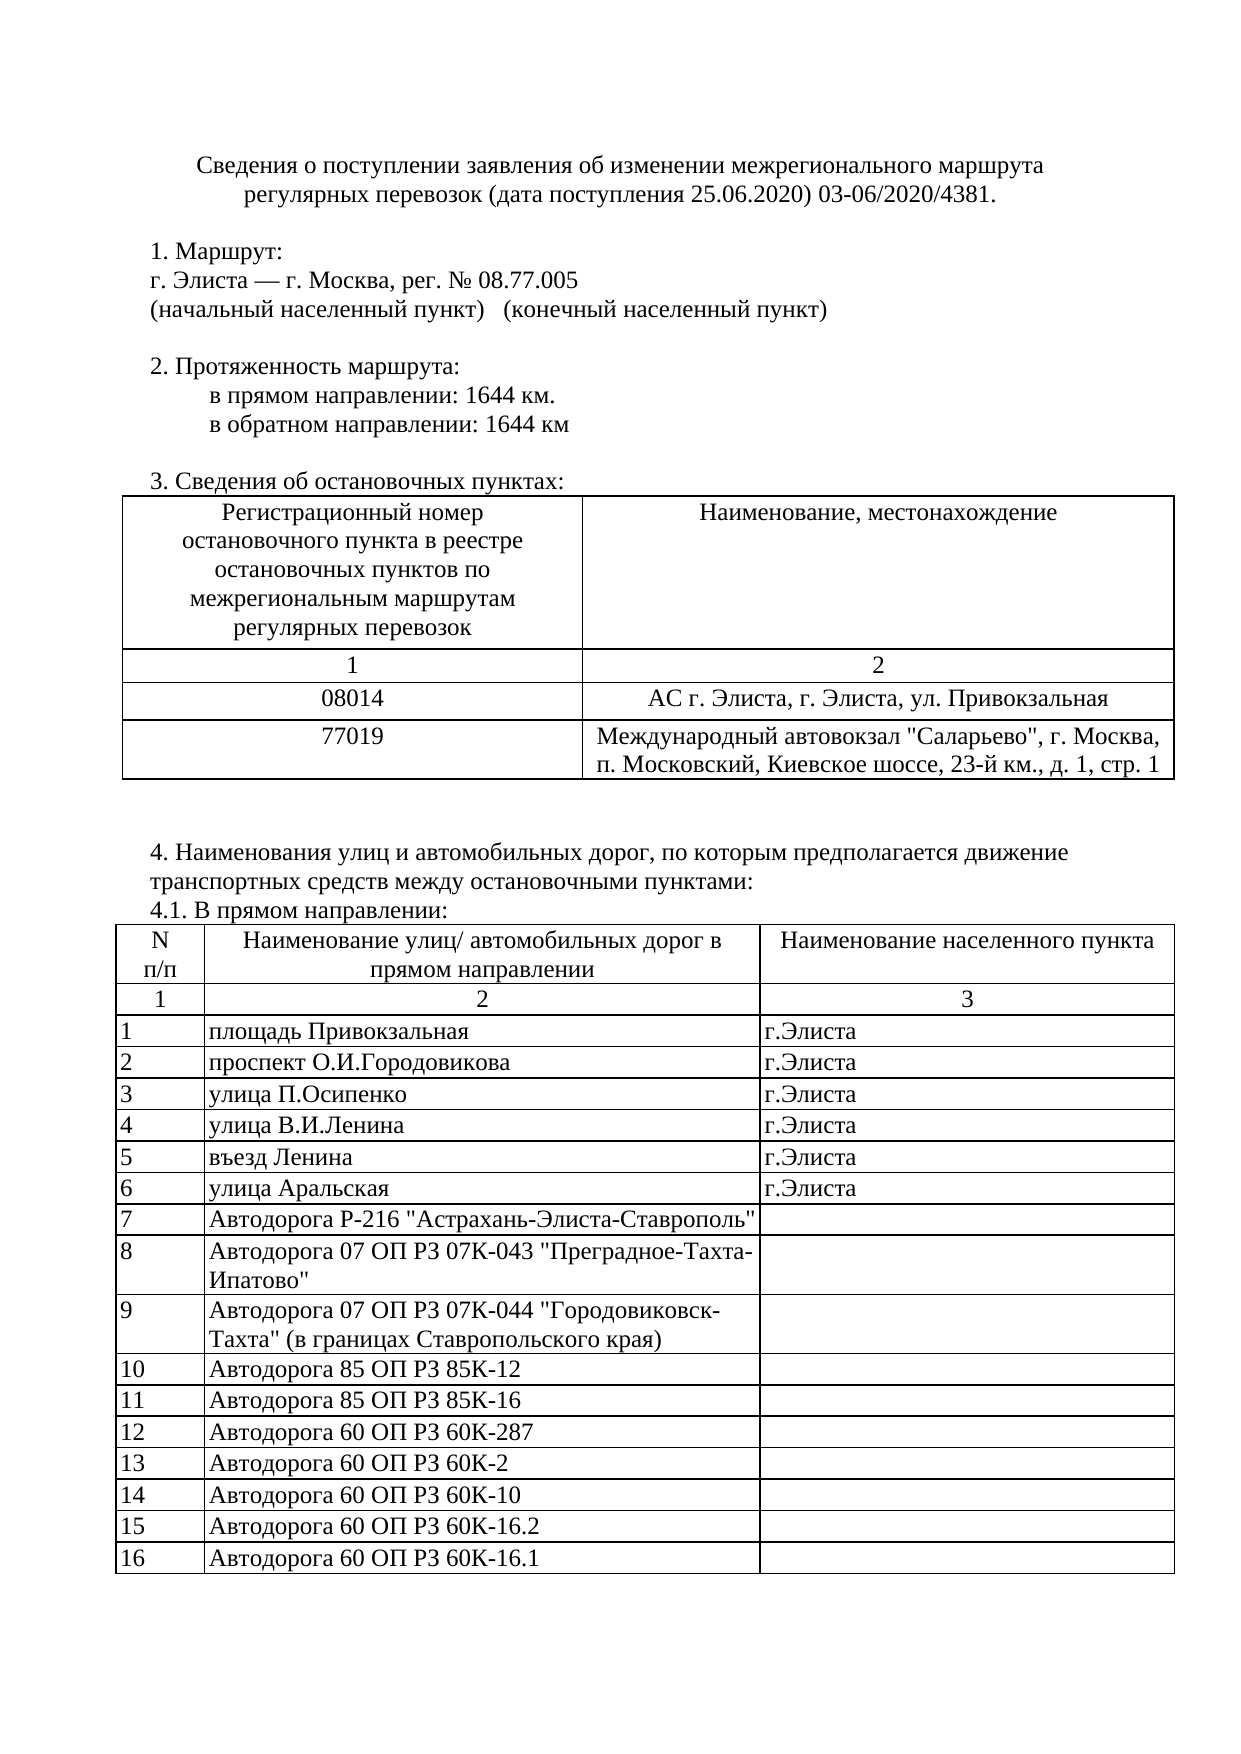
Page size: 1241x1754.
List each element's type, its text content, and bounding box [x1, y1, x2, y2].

table_cell Автодорога 60 ОП РЗ 60К-2 [205, 1448, 759, 1478]
table_cell Автодорога 07 ОП РЗ 07К-043 "Преградное-Тахта-Ипатово" [205, 1236, 759, 1293]
text 4. Наименования улиц и автомобильных дорог, по которым предполагается движение транспортных средств между остановочными пунктами: [150, 837, 1090, 895]
table_cell г.Элиста [761, 1173, 1174, 1203]
table_cell г.Элиста [761, 1016, 1174, 1046]
table_cell проспект О.И.Городовикова [205, 1047, 759, 1077]
table_cell [761, 1543, 1174, 1573]
table_cell Автодорога 07 ОП РЗ 07К-044 "Городовиковск-Тахта" (в границах Ставропольского края) [205, 1295, 759, 1352]
text (начальный населенный пункт) (конечный населенный пункт) [150, 294, 1090, 322]
text Сведения о поступлении заявления об изменении межрегионального маршрута регулярных перевозок (дата поступления 25.06.2020) 03-06/2020/4381. [150, 150, 1090, 207]
table_cell Автодорога 60 ОП РЗ 60К-16.1 [205, 1543, 759, 1573]
table_cell 12 [117, 1417, 204, 1447]
table_cell г.Элиста [761, 1110, 1174, 1140]
table_cell Автодорога 60 ОП РЗ 60К-10 [205, 1480, 759, 1510]
table_cell 08014 [123, 683, 582, 719]
table_cell [761, 1480, 1174, 1510]
text 2. Протяженность маршрута: [150, 351, 1090, 380]
table_cell 11 [117, 1386, 204, 1415]
table_cell площадь Привокзальная [205, 1016, 759, 1046]
table_cell 15 [117, 1511, 204, 1541]
table_cell г.Элиста [761, 1142, 1174, 1171]
text в прямом направлении: 1644 км. [150, 380, 1090, 409]
text 3. Сведения об остановочных пунктах: [150, 466, 1090, 495]
table_cell 5 [117, 1142, 204, 1171]
table_header Регистрационный номер остановочного пункта в реестре остановочных пунктов по межрегиональным маршрутам регулярных перевозок [123, 497, 582, 648]
table_cell АС г. Элиста, г. Элиста, ул. Привокзальная [583, 683, 1173, 719]
table_header Наименование, местонахождение [583, 497, 1173, 648]
table_cell 7 [117, 1205, 204, 1234]
table_cell 4 [117, 1110, 204, 1140]
table_cell [761, 1448, 1174, 1478]
table_cell 1 [117, 984, 204, 1014]
table_cell 9 [117, 1295, 204, 1352]
table_cell улица П.Осипенко [205, 1079, 759, 1108]
table_cell [761, 1295, 1174, 1352]
text 4.1. В прямом направлении: [150, 895, 1090, 924]
table_header Наименование населенного пункта [761, 925, 1174, 983]
table_cell 3 [117, 1079, 204, 1108]
table_cell [761, 1417, 1174, 1447]
table_cell 77019 [123, 721, 582, 778]
table_cell [761, 1236, 1174, 1293]
table_cell г.Элиста [761, 1047, 1174, 1077]
table_cell 2 [583, 650, 1173, 681]
table_cell [761, 1386, 1174, 1415]
table_cell 6 [117, 1173, 204, 1203]
table_header Наименование улиц/ автомобильных дорог в прямом направлении [205, 925, 759, 983]
text г. Элиста — г. Москва, рег. № 08.77.005 [150, 265, 1090, 294]
table_cell Автодорога 85 ОП РЗ 85К-16 [205, 1386, 759, 1415]
table_cell 8 [117, 1236, 204, 1293]
table_cell Автодорога 60 ОП РЗ 60К-16.2 [205, 1511, 759, 1541]
table_cell Автодорога 60 ОП РЗ 60К-287 [205, 1417, 759, 1447]
table_cell 16 [117, 1543, 204, 1573]
table_cell 14 [117, 1480, 204, 1510]
table_cell улица Аральская [205, 1173, 759, 1203]
table_cell въезд Ленина [205, 1142, 759, 1171]
text 1. Маршрут: [150, 236, 1090, 265]
table_header N п/п [117, 925, 204, 983]
table_cell 3 [761, 984, 1174, 1014]
table_cell 1 [123, 650, 582, 681]
table_cell [761, 1354, 1174, 1384]
table_cell 10 [117, 1354, 204, 1384]
table_cell 13 [117, 1448, 204, 1478]
table_cell г.Элиста [761, 1079, 1174, 1108]
table_cell улица В.И.Ленина [205, 1110, 759, 1140]
table_cell [761, 1511, 1174, 1541]
table_cell 2 [205, 984, 759, 1014]
table_cell Международный автовокзал "Саларьево", г. Москва, п. Московский, Киевское шоссе, 23-й км., д. 1, стр. 1 [583, 721, 1173, 778]
table_cell [761, 1205, 1174, 1234]
table_cell Автодорога Р-216 "Астрахань-Элиста-Ставрополь" [205, 1205, 759, 1234]
table_cell 1 [117, 1016, 204, 1046]
table_cell 2 [117, 1047, 204, 1077]
table_cell Автодорога 85 ОП РЗ 85К-12 [205, 1354, 759, 1384]
text в обратном направлении: 1644 км [150, 409, 1090, 437]
